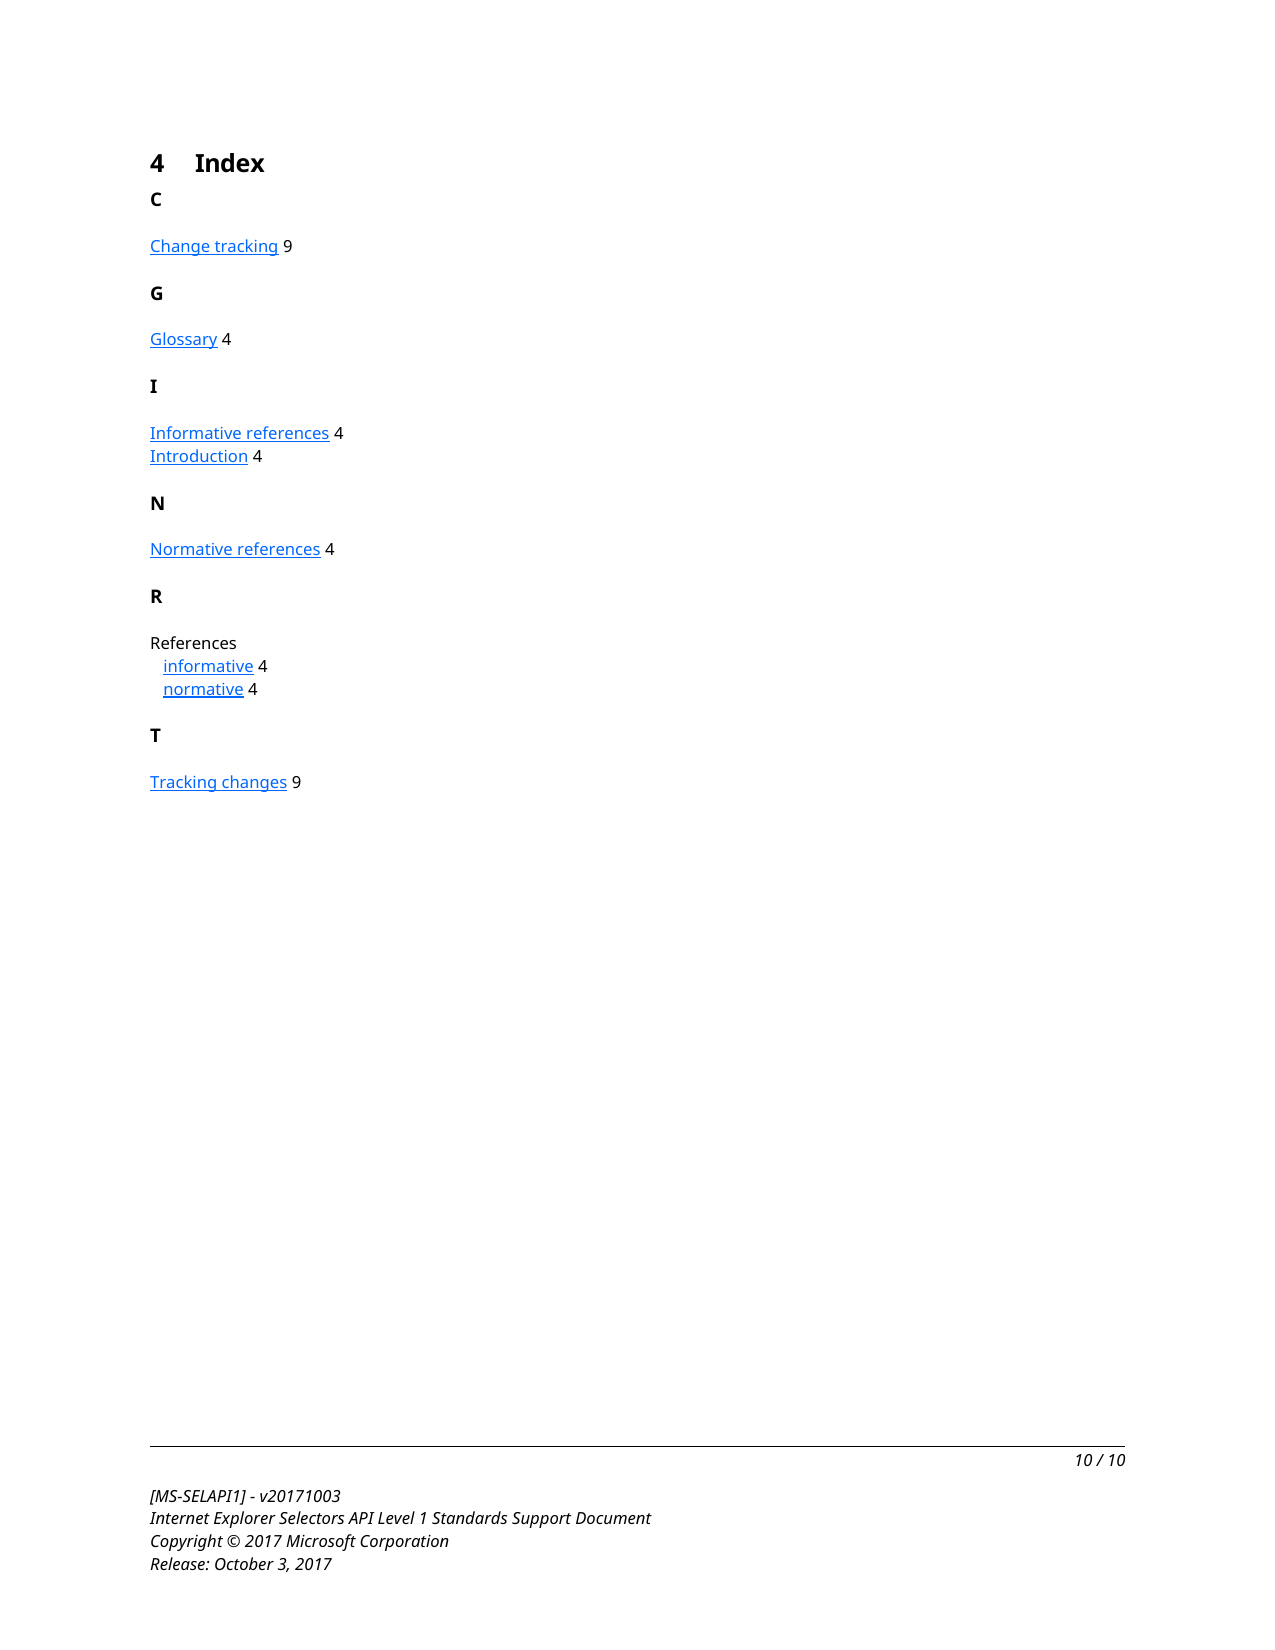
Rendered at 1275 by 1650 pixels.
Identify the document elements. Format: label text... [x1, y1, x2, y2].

text T [150, 722, 600, 748]
text N [150, 490, 600, 515]
text informative 4 [150, 654, 600, 677]
text Change tracking 8 [150, 234, 600, 257]
text G [150, 280, 600, 305]
text R [150, 583, 600, 609]
text I [150, 373, 600, 399]
text References [150, 632, 600, 654]
text normative 4 [150, 677, 600, 700]
text Normative references 4 [150, 538, 600, 561]
subtitle Index [150, 146, 1125, 180]
text Informative references 4 [150, 422, 600, 444]
text Tracking changes 8 [150, 771, 600, 793]
text C [150, 186, 600, 212]
text Introduction 4 [150, 444, 600, 467]
text Glossary 4 [150, 328, 600, 351]
